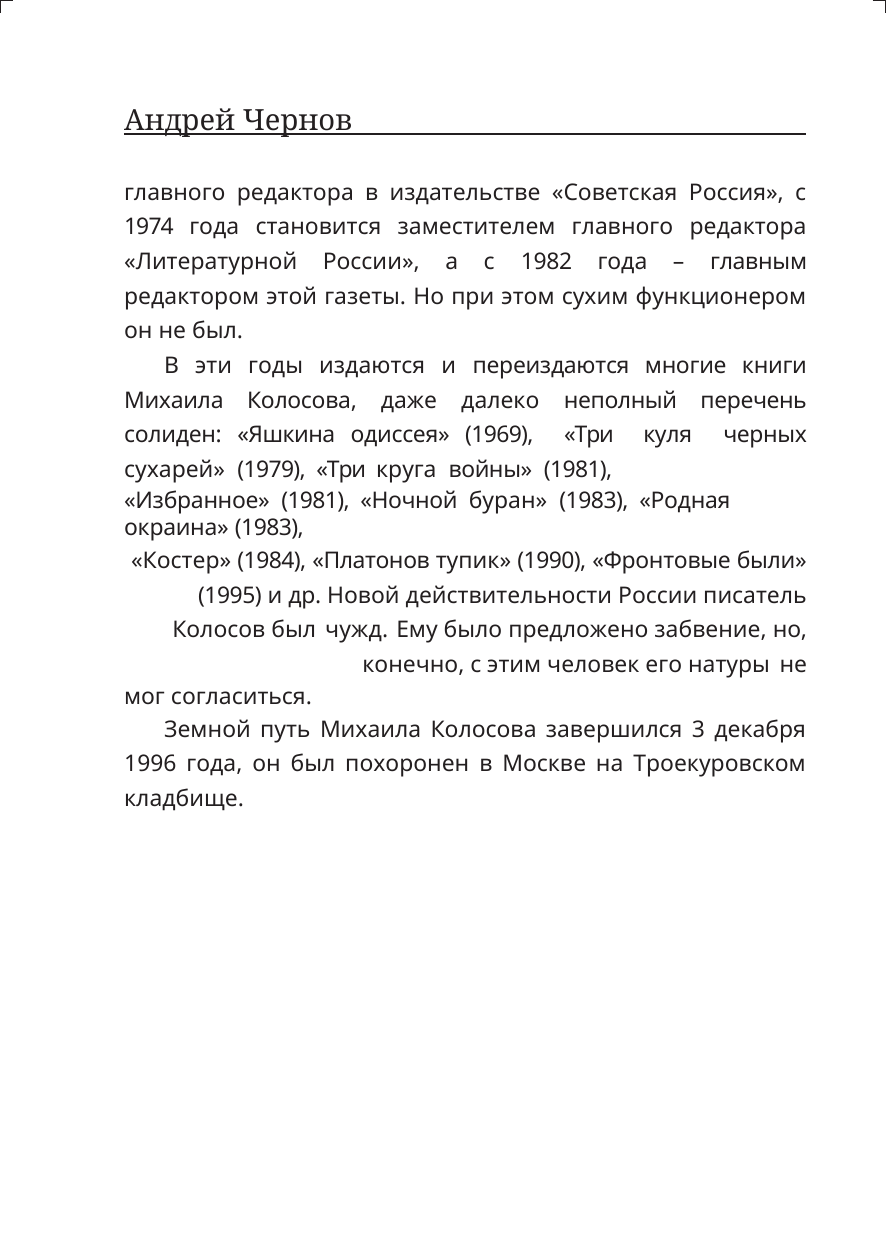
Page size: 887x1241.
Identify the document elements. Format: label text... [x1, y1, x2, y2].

text Земной путь Михаила Колосова завершился 3 декабря 1996 года, он был похоронен в Москве на Троекуровском кладбище. [124, 713, 807, 813]
subtitle Андрей Чернов [124, 99, 820, 139]
text В эти годы издаются и переиздаются многие книги Михаила Колосова, даже далеко неполный перечень солиден: «Яшкина одиссея» (1969), «Три куля черных сухарей» (1979), «Три круга войны» (1981), [124, 349, 807, 484]
text «Костер» (1984), «Платонов тупик» (1990), «Фронтовые были» (1995) и др. Новой действительности России писатель Колосов был чужд. Ему было предложено забвение, но, конечно, с этим человек его натуры не [126, 544, 807, 679]
text главного редактора в издательстве «Советская Россия», с 1974 года становится заместителем главного редактора «Литературной России», а с 1982 года – главным редактором этой газеты. Но при этом сухим функционером он не был. [124, 176, 807, 346]
text «Избранное» (1981), «Ночной буран» (1983), «Родная окраина» (1983), [124, 488, 820, 541]
text мог согласиться. [124, 683, 820, 709]
